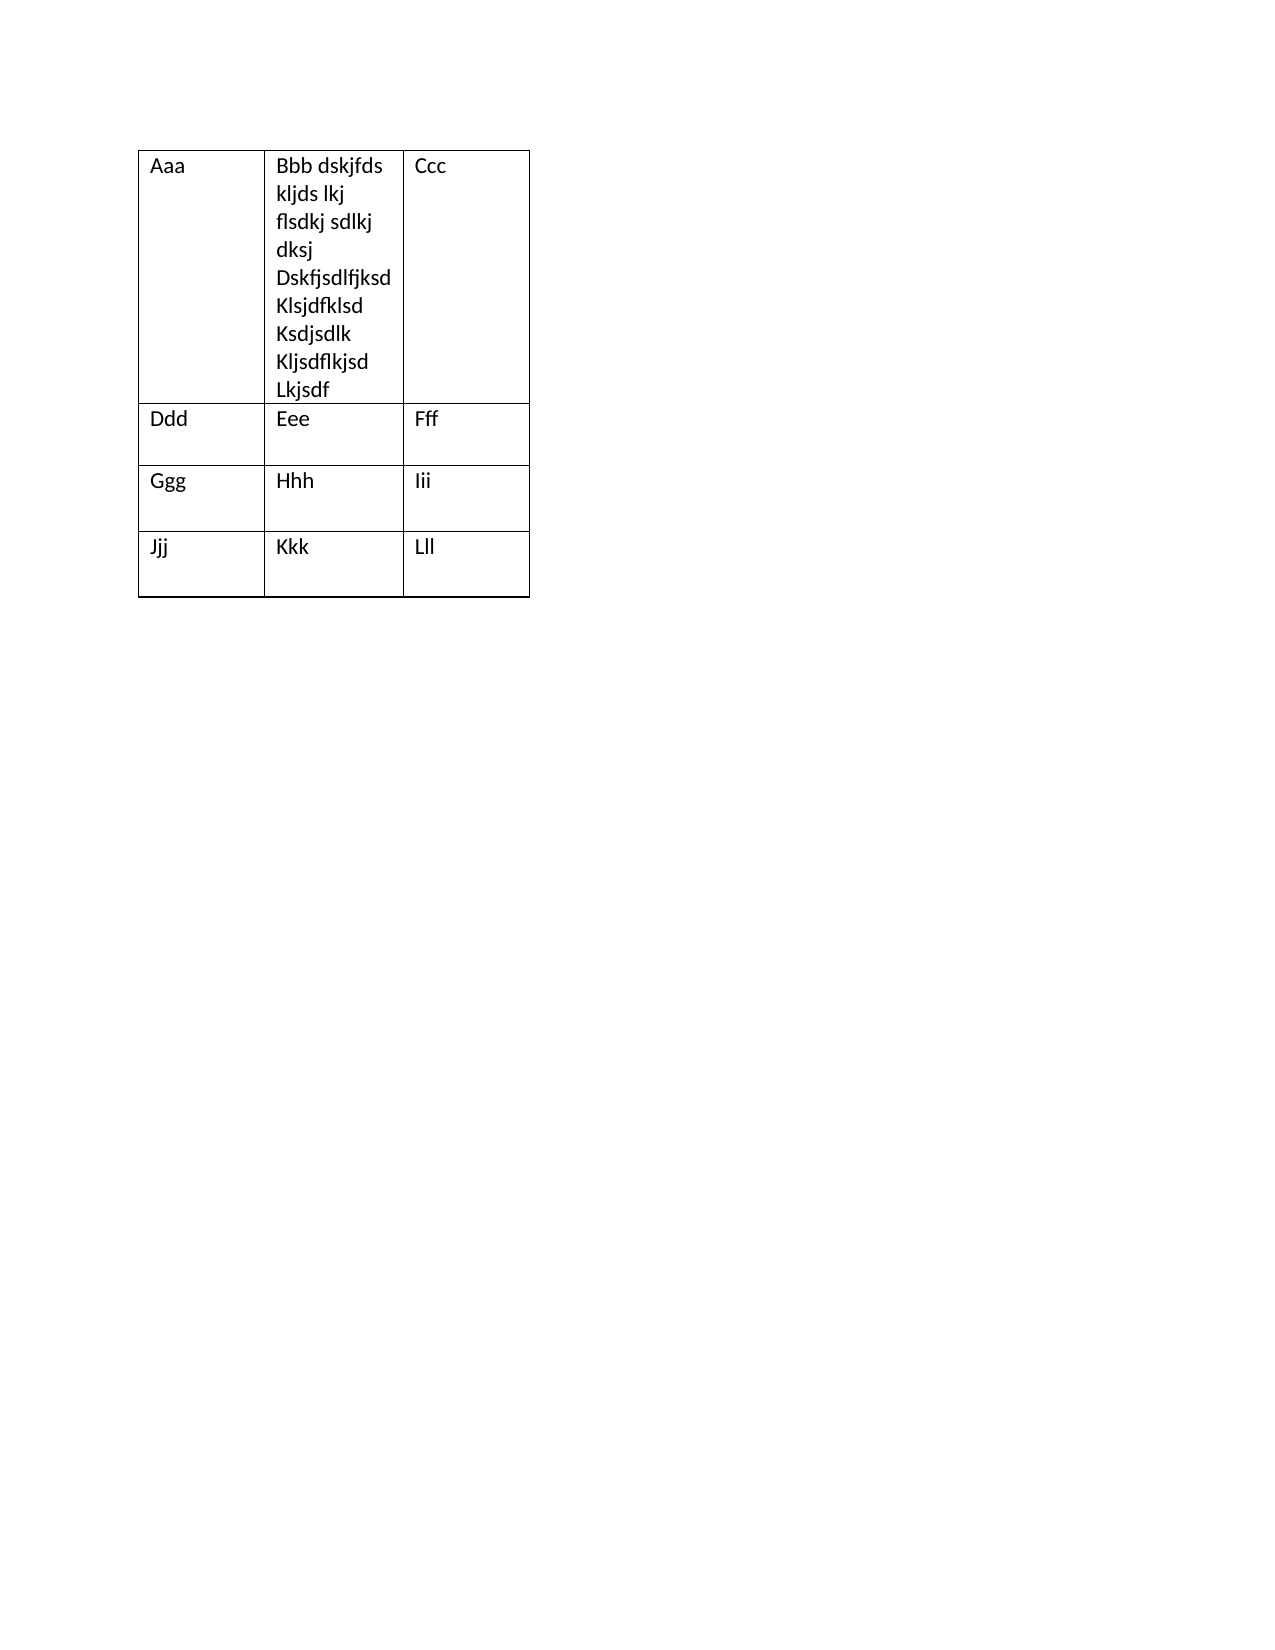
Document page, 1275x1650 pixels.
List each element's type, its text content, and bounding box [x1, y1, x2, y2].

table_cell Iii [404, 466, 529, 531]
table_cell Jjj [139, 532, 264, 596]
table_header Ccc [404, 151, 529, 403]
table_cell Ggg [139, 466, 264, 531]
table_cell Ddd [139, 404, 264, 465]
table_cell Hhh [265, 466, 403, 531]
table_header Bbb dskjfds kljds lkj flsdkj sdlkj dksj Dskfjsdlfjksd Klsjdfklsd Ksdjsdlk Kljsdflkjsd Lkjsdf [265, 151, 403, 403]
table_cell Fff [404, 404, 529, 465]
table_cell Eee [265, 404, 403, 465]
table_cell Lll [404, 532, 529, 596]
table_header Aaa [139, 151, 264, 403]
table_cell Kkk [265, 532, 403, 596]
